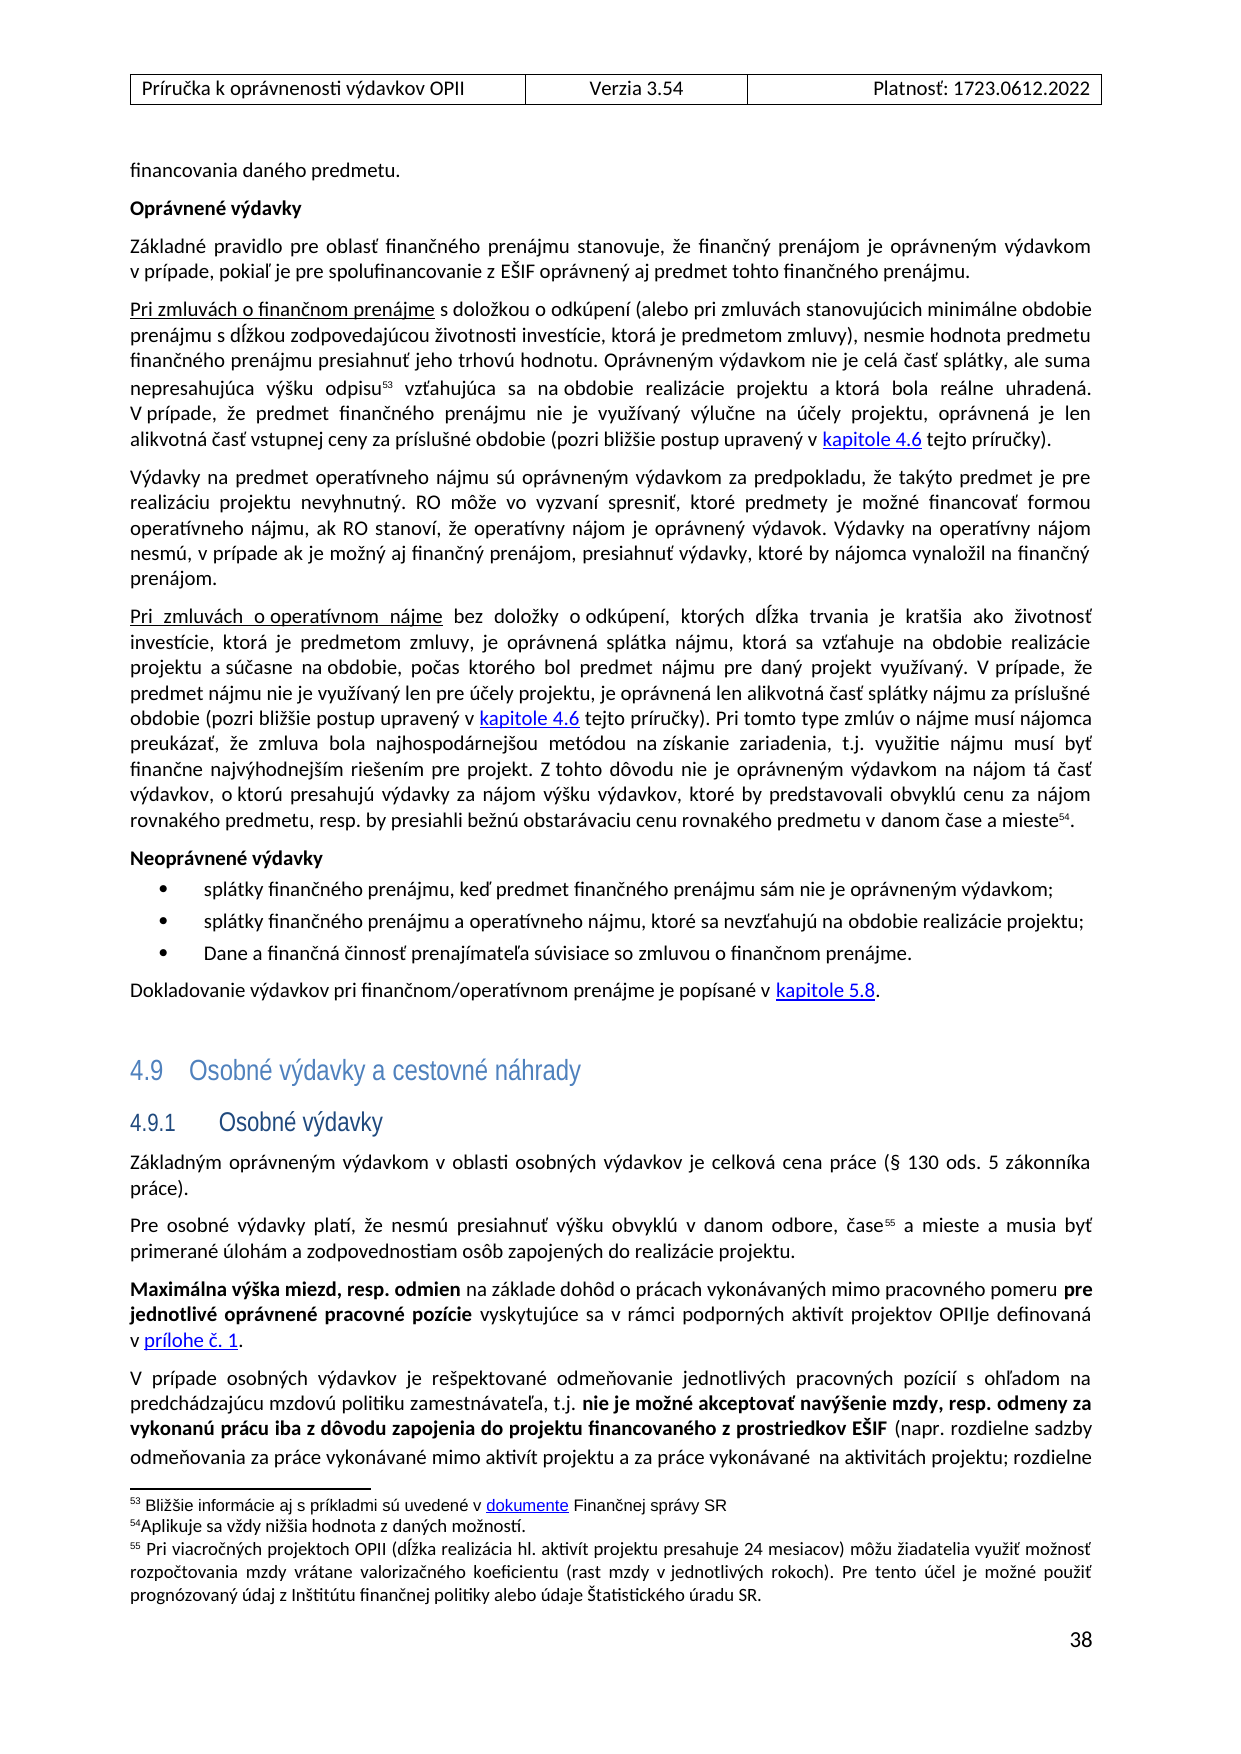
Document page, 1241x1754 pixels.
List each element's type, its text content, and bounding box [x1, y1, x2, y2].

text Maximálna výška miezd, resp. odmien na základe dohôd o prácach vykonávaných mimo pracovného pomeru pre jednotlivé oprávnené pracovné pozície vyskytujúce sa v rámci podporných aktivít projektov OPIIje definovaná v prílohe č. 1. [130, 1276, 1092, 1352]
list splátky finančného prenájmu a operatívneho nájmu, ktoré sa nevzťahujú na obdobie realizácie projektu; [159, 908, 1092, 933]
subtitle Osobné výdavky a cestovné náhrady [130, 1053, 1092, 1087]
list Dane a finančná činnosť prenajímateľa súvisiace so zmluvou o finančnom prenájme. [159, 940, 1092, 965]
text Pri zmluvách o finančnom prenájme s doložkou o odkúpení (alebo pri zmluvách stanovujúcich minimálne obdobie prenájmu s dĺžkou zodpovedajúcou životnosti investície, ktorá je predmetom zmluvy), nesmie hodnota predmetu finančného prenájmu presiahnuť jeho trhovú hodnotu. Oprávneným výdavkom nie je celá časť splátky, ale suma nepresahujúca výšku odpisu vzťahujúca sa na obdobie realizácie projektu a ktorá bola reálne uhradená. V prípade, že predmet finančného prenájmu nie je využívaný výlučne na účely projektu, oprávnená je len alikvotná časť vstupnej ceny za príslušné obdobie (pozri bližšie postup upravený v kapitole 4.6 tejto príručky). [130, 296, 1092, 451]
text Neoprávnené výdavky [130, 845, 1092, 870]
subtitle Osobné výdavky [130, 1106, 1092, 1137]
text Pre osobné výdavky platí, že nesmú presiahnuť výšku obvyklú v danom odbore, čase a mieste a musia byť primerané úlohám a zodpovednostiam osôb zapojených do realizácie projektu. [130, 1213, 1092, 1263]
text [130, 157, 1092, 183]
list splátky finančného prenájmu, keď predmet finančného prenájmu sám nie je oprávneným výdavkom; [159, 876, 1092, 902]
text Základným oprávneným výdavkom v oblasti osobných výdavkov je celková cena práce (§ 130 ods. 5 zákonníka práce). [130, 1149, 1092, 1200]
text Pri zmluvách o operatívnom nájme bez doložky o odkúpení, ktorých dĺžka trvania je kratšia ako životnosť investície, ktorá je predmetom zmluvy, je oprávnená splátka nájmu, ktorá sa vzťahuje na obdobie realizácie projektu a súčasne na obdobie, počas ktorého bol predmet nájmu pre daný projekt využívaný. V prípade, že predmet nájmu nie je využívaný len pre účely projektu, je oprávnená len alikvotná časť splátky nájmu za príslušné obdobie (pozri bližšie postup upravený v kapitole 4.6 tejto príručky). Pri tomto type zmlúv o nájme musí nájomca preukázať, že zmluva bola najhospodárnejšou metódou na získanie zariadenia, t.j. využitie nájmu musí byť finančne najvýhodnejším riešením pre projekt. Z tohto dôvodu nie je oprávneným výdavkom na nájom tá časť výdavkov, o ktorú presahujú výdavky za nájom výšku výdavkov, ktoré by predstavovali obvyklú cenu za nájom rovnakého predmetu, resp. by presiahli bežnú obstarávaciu cenu rovnakého predmetu v danom čase a mieste. [130, 603, 1092, 832]
text Základné pravidlo pre oblasť finančného prenájmu stanovuje, že finančný prenájom je oprávneným výdavkom v prípade, pokiaľ je pre spolufinancovanie z EŠIF oprávnený aj predmet tohto finančného prenájmu. [130, 233, 1092, 284]
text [130, 1365, 1092, 1470]
text Oprávnené výdavky [130, 195, 1092, 221]
text Výdavky na predmet operatívneho nájmu sú oprávneným výdavkom za predpokladu, že takýto predmet je pre realizáciu projektu nevyhnutný. RO môže vo vyzvaní spresniť, ktoré predmety je možné financovať formou operatívneho nájmu, ak RO stanoví, že operatívny nájom je oprávnený výdavok. Výdavky na operatívny nájom nesmú, v prípade ak je možný aj finančný prenájom, presiahnuť výdavky, ktoré by nájomca vynaložil na finančný prenájom. [130, 464, 1092, 591]
text Dokladovanie výdavkov pri finančnom/operatívnom prenájme je popísané v kapitole 5.8. [130, 978, 1092, 1003]
